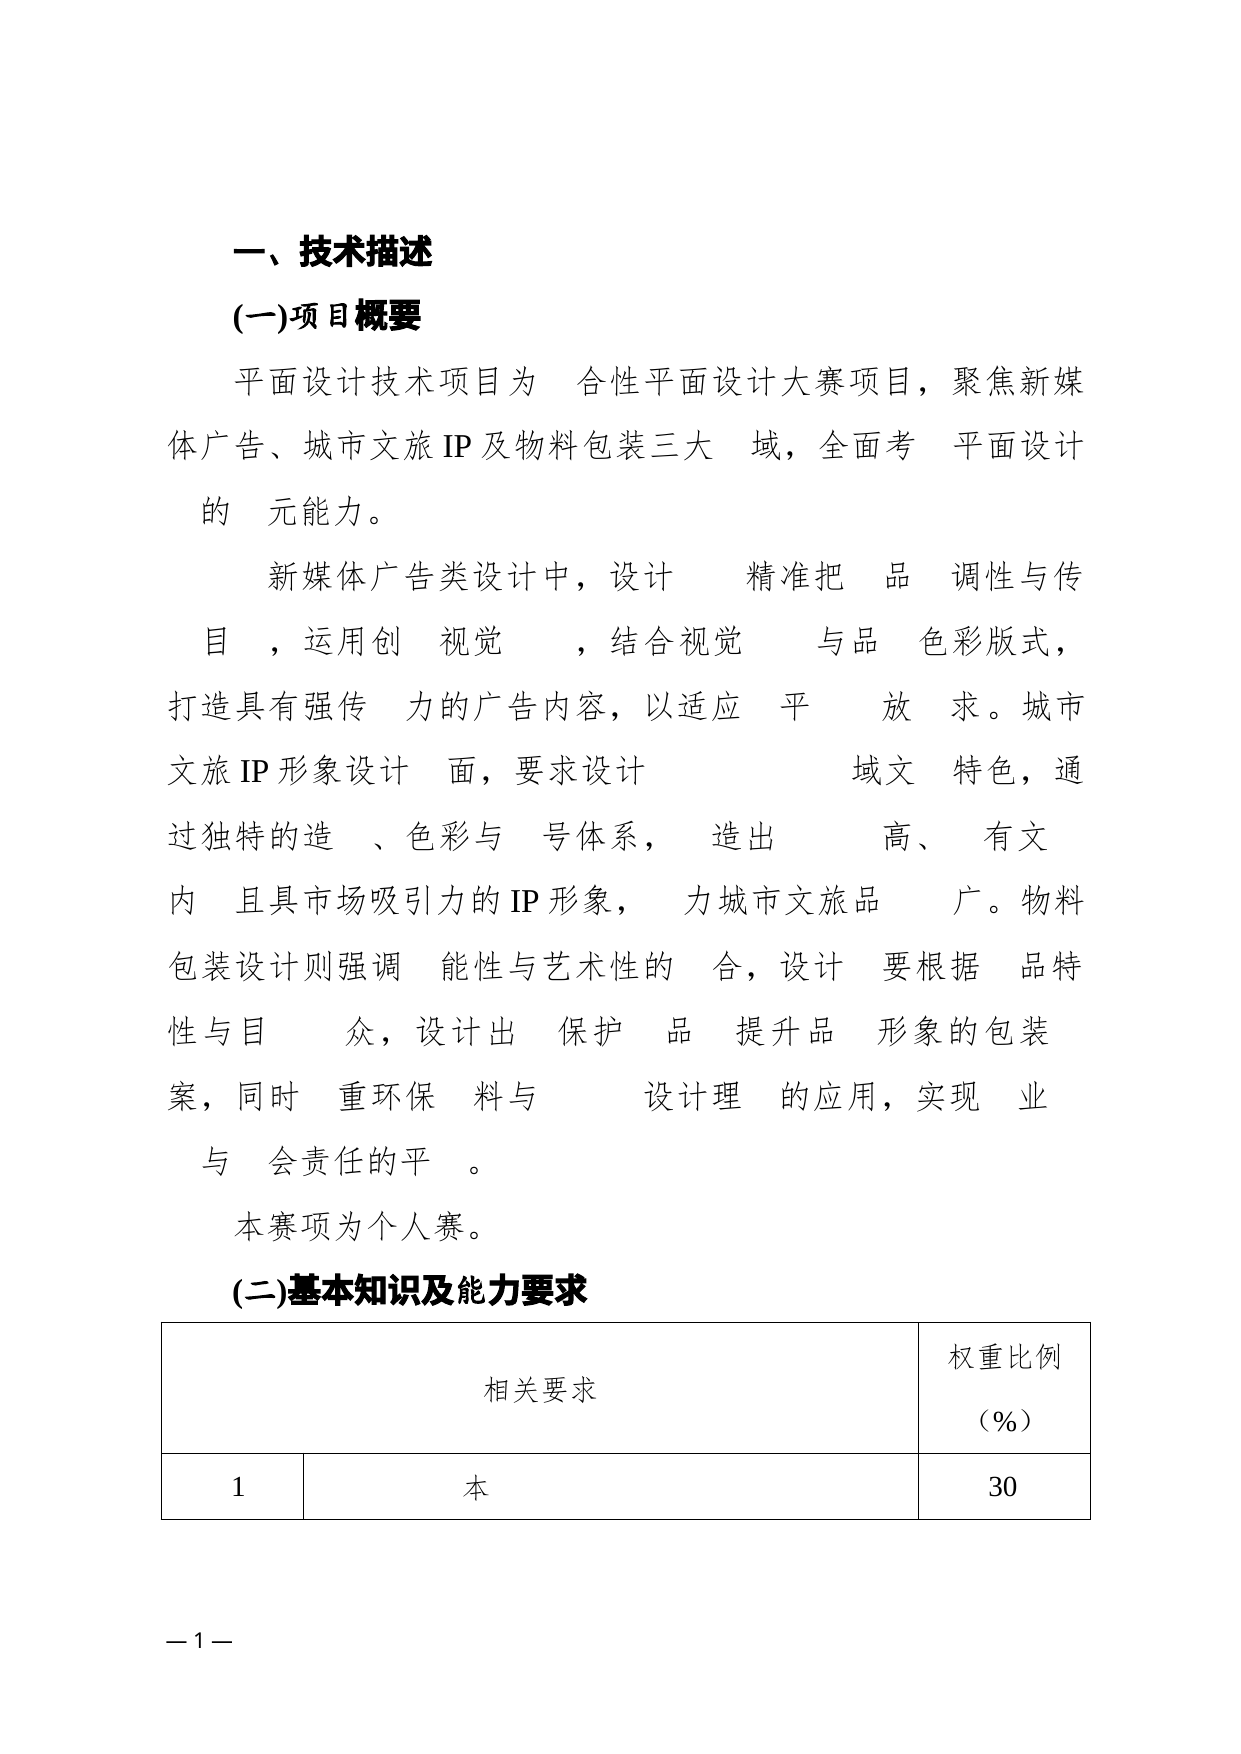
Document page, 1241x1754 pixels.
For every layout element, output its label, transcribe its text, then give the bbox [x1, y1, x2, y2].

subtitle 一、技术描述 [165, 217, 1087, 282]
text 平面设计技术项目为综合性平面设计大赛项目，聚焦新媒体广告、城市文旅IP及物料包装三大领域，全面考察平面设计师的多元能力。 [165, 347, 1087, 542]
subtitle (二)基本知识及能力要求 [165, 1257, 1087, 1322]
text 本赛项为个人赛。 [165, 1192, 1087, 1257]
table_header 权重比例（%） [919, 1323, 1090, 1453]
table_cell 基本知识 [304, 1454, 918, 1519]
text 在新媒体广告类设计中，设计师需精准把握品牌调性与传播目标，运用创意视觉语言，结合视觉效果与品牌色彩版式，打造具有强传播力的广告内容，以适应多平台投放需求。城市文旅IP形象设计方面，要求设计师深度挖掘地域文化特色，通过独特的造型、色彩与符号体系，塑造出辨识度高、富有文化内涵且具市场吸引力的IP形象，助力城市文旅品牌推广。物料包装设计则强调功能性与艺术性的融合，设计师要根据产品特性与目标受众，设计出既保护产品又提升品牌形象的包装方案，同时注重环保材料与可持续设计理念的应用，实现商业价值与社会责任的平衡。 [165, 542, 1087, 1192]
subtitle (一)项目概要 [165, 282, 1087, 347]
table_header 相关要求 [162, 1323, 918, 1453]
table_cell 30 [919, 1454, 1090, 1519]
table_cell 1 [162, 1454, 303, 1519]
